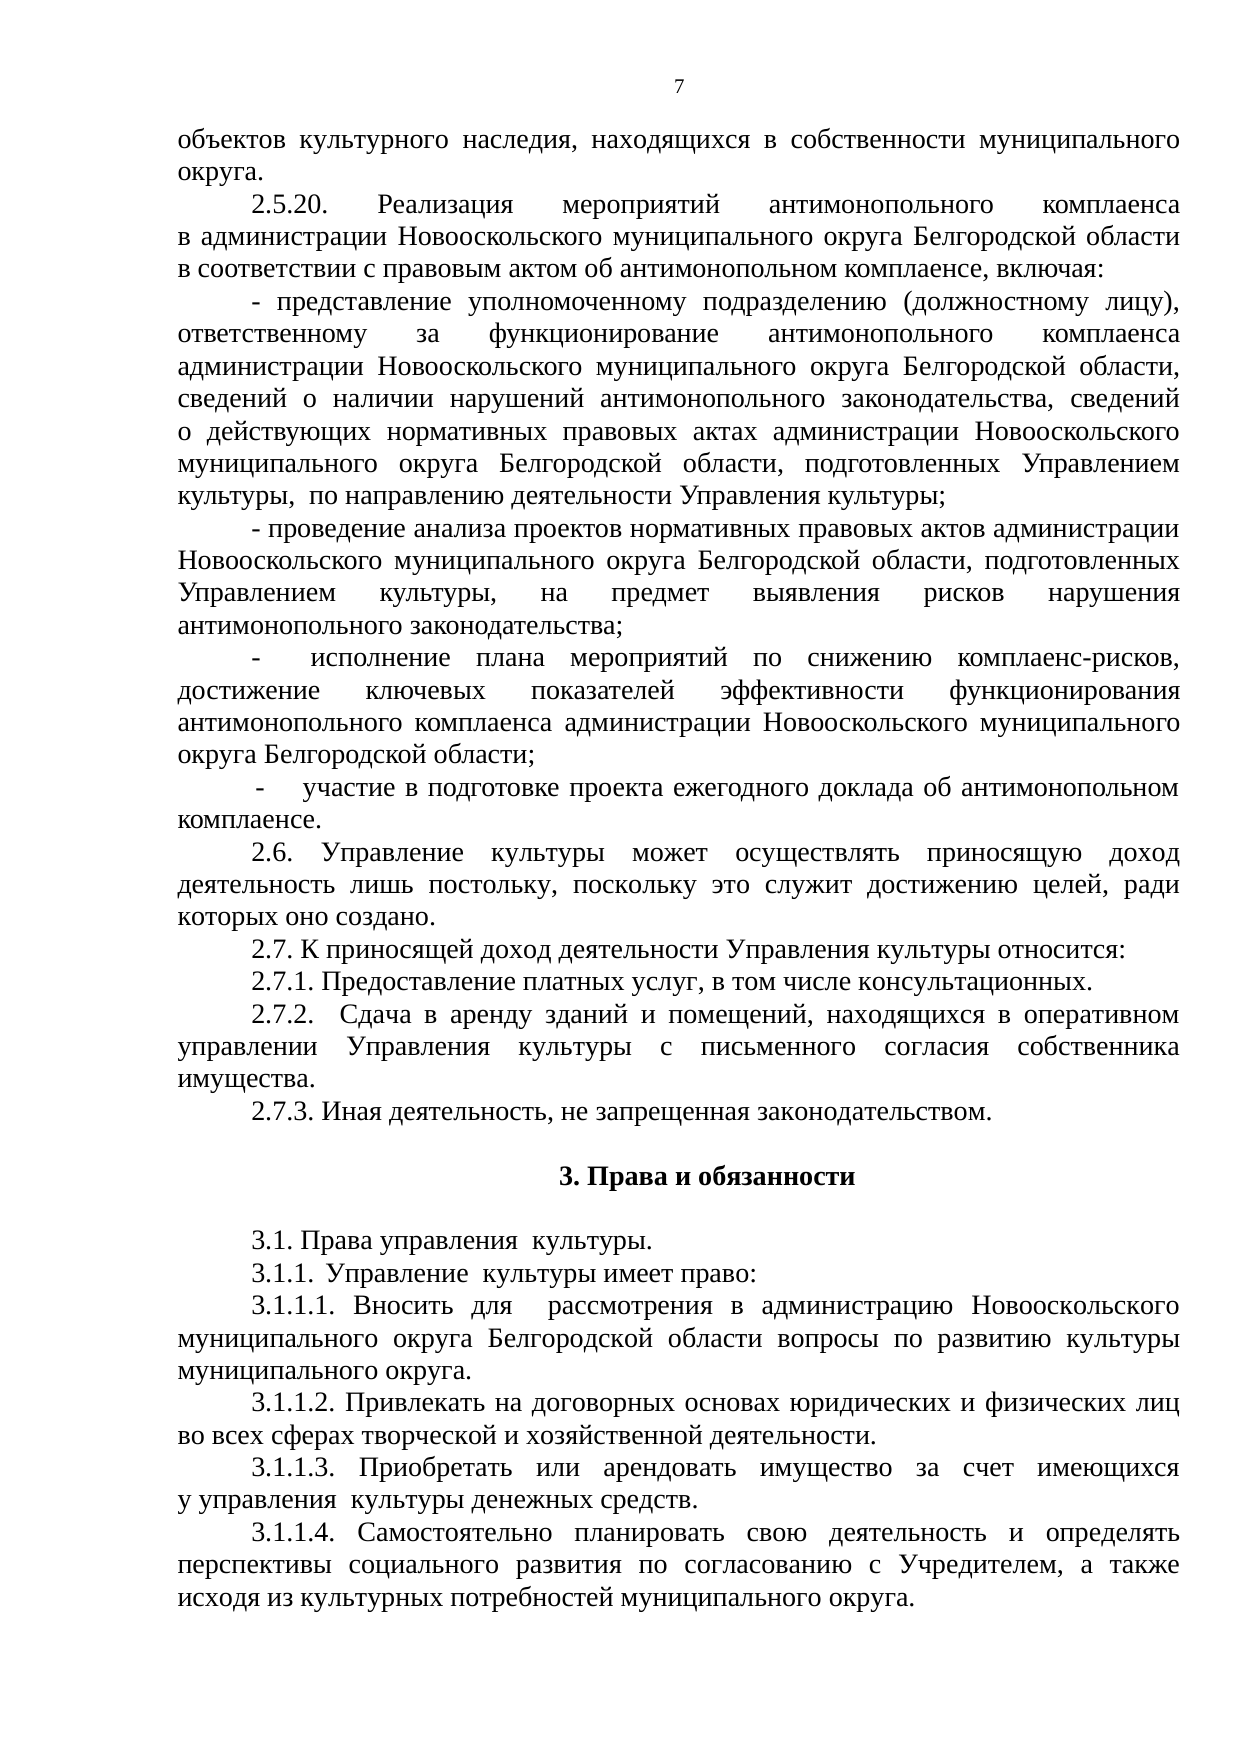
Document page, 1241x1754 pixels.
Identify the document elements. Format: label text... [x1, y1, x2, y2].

text 2.6. Управление культуры может осуществлять приносящую доход деятельность лишь постольку, поскольку это служит достижению целей, ради которых оно создано. [177, 835, 1181, 932]
text 3.1.1.2. Привлекать на договорных основах юридических и физических лиц во всех сферах творческой и хозяйственной деятельности. [177, 1385, 1181, 1450]
text - проведение анализа проектов нормативных правовых актов администрации Новооскольского муниципального округа Белгородской области, подготовленных Управлением культуры, на предмет выявления рисков нарушения антимонопольного законодательства; [177, 511, 1181, 640]
text - участие в подготовке проекта ежегодного доклада об антимонопольном комплаенсе. [177, 770, 1181, 835]
text - представление уполномоченному подразделению (должностному лицу), ответственному за функционирование антимонопольного комплаенса администрации Новооскольского муниципального округа Белгородской области, сведений о наличии нарушений антимонопольного законодательства, сведений о действующих нормативных правовых актах администрации Новооскольского муниципального округа Белгородской области, подготовленных Управлением культуры, по направлению деятельности Управления культуры; [177, 284, 1181, 511]
text 2.7. К приносящей доход деятельности Управления культуры относится: [177, 932, 1181, 964]
text 3.1.1. Управление культуры имеет право: [177, 1256, 1181, 1288]
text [177, 122, 1181, 187]
text 2.7.1. Предоставление платных услуг, в том числе консультационных. [177, 964, 1181, 997]
text 2.7.2. Сдача в аренду зданий и помещений, находящихся в оперативном управлении Управления культуры с письменного согласия собственника имущества. [177, 997, 1181, 1094]
text 3. Права и обязанности [177, 1159, 1181, 1191]
text 2.7.3. Иная деятельность, не запрещенная законодательством. [177, 1094, 1181, 1126]
text 3.1.1.1. Вносить для рассмотрения в администрацию Новооскольского муниципального округа Белгородской области вопросы по развитию культуры муниципального округа. [177, 1288, 1181, 1385]
text 3.1. Права управления культуры. [177, 1223, 1181, 1256]
text 3.1.1.3. Приобретать или арендовать имущество за счет имеющихся у управления культуры денежных средств. [177, 1450, 1181, 1515]
text - исполнение плана мероприятий по снижению комплаенс-рисков, достижение ключевых показателей эффективности функционирования антимонопольного комплаенса администрации Новооскольского муниципального округа Белгородской области; [177, 640, 1181, 770]
text 2.5.20. Реализация мероприятий антимонопольного комплаенса в администрации Новооскольского муниципального округа Белгородской области в соответствии с правовым актом об антимонопольном комплаенсе, включая: [177, 187, 1181, 284]
text 3.1.1.4. Самостоятельно планировать свою деятельность и определять перспективы социального развития по согласованию с Учредителем, а также исходя из культурных потребностей муниципального округа. [177, 1515, 1181, 1612]
